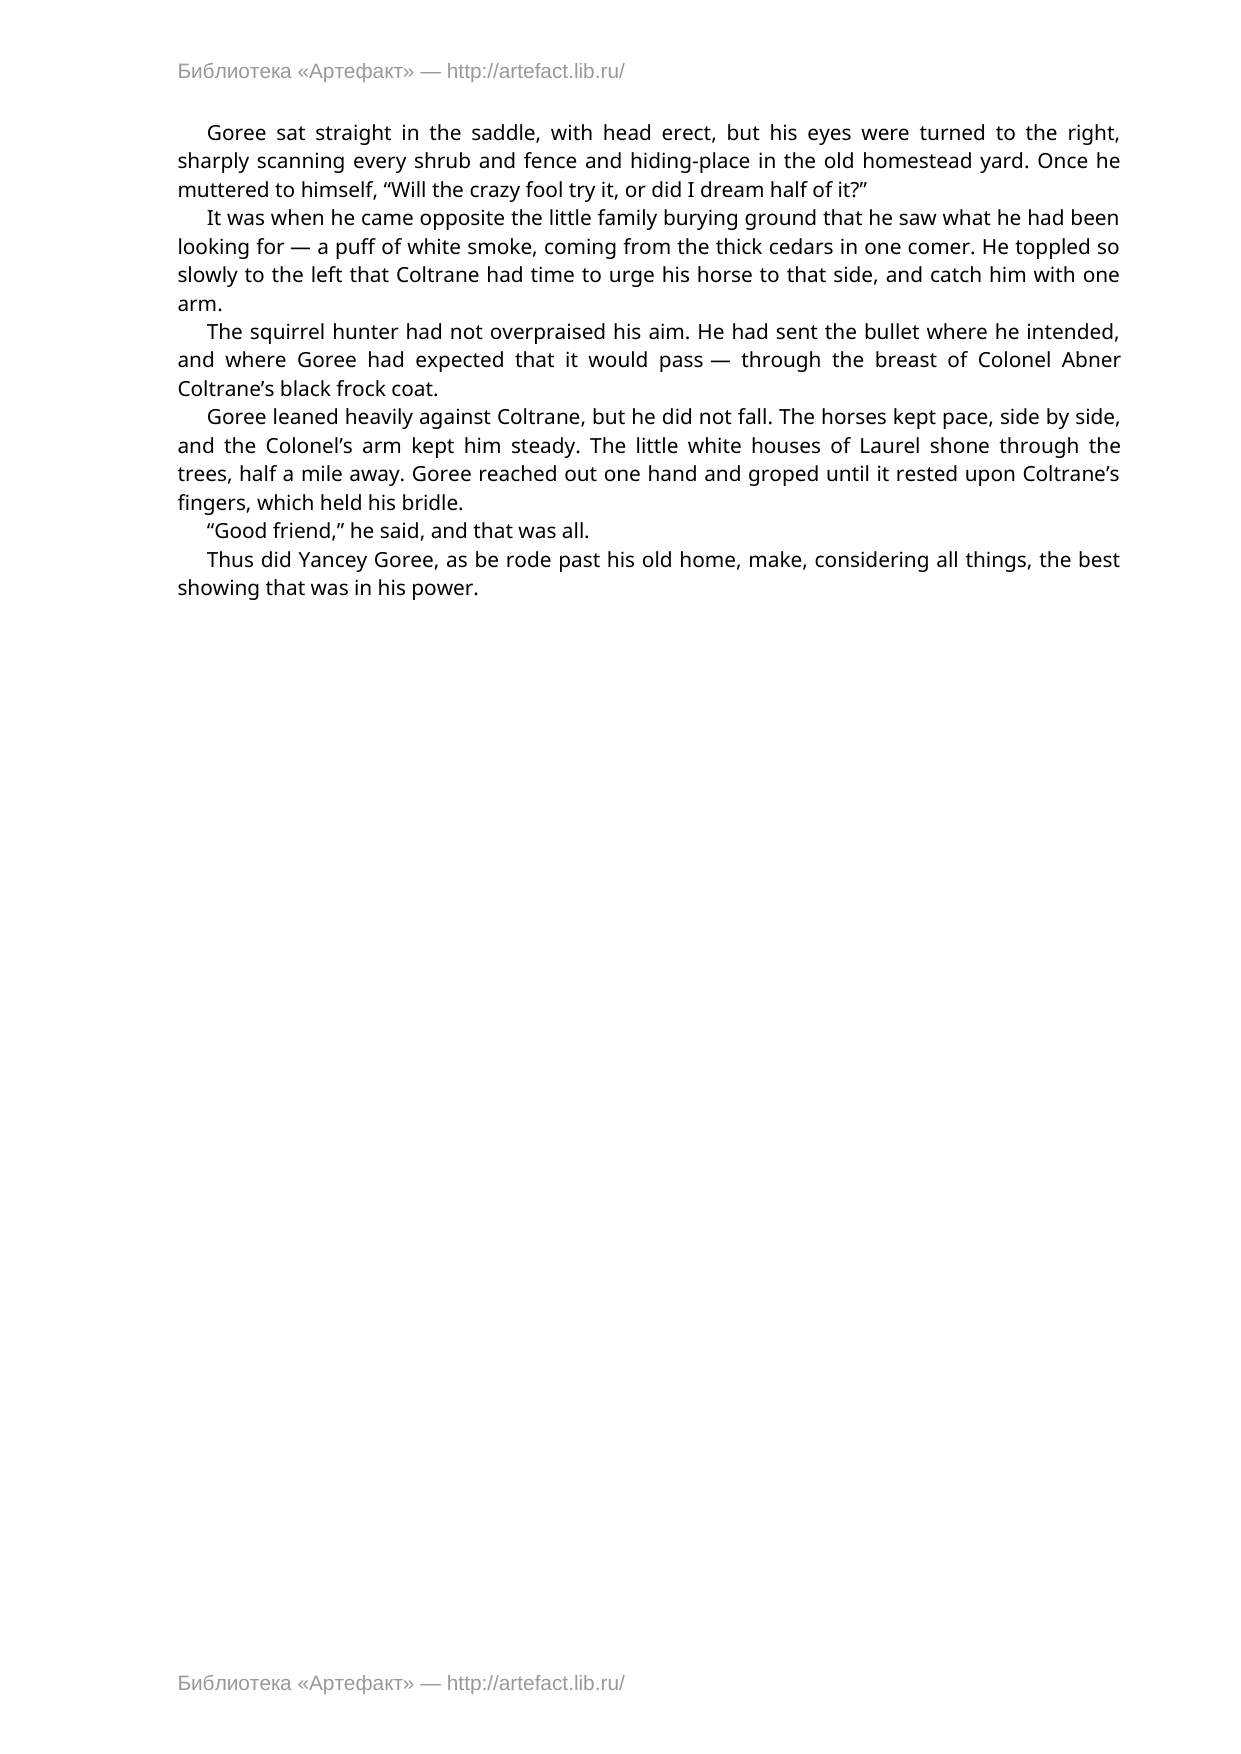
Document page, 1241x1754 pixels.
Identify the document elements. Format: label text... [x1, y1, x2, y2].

text Goree leaned heavily against Coltrane, but he did not fall. The horses kept pace, side by side, and the Colonel’s arm kept him steady. The little white houses of Laurel shone through the trees, half a mile away. Goree reached out one hand and groped until it rested upon Coltrane’s fingers, which held his bridle. [177, 402, 1122, 516]
text Thus did Yancey Goree, as be rode past his old home, make, considering all things, the best showing that was in his power. [177, 545, 1122, 602]
text “Good friend,” he said, and that was all. [177, 516, 1122, 545]
text The squirrel hunter had not overpraised his aim. He had sent the bullet where he intended, and where Goree had expected that it would pass — through the breast of Colonel Abner Coltrane’s black frock coat. [177, 317, 1122, 402]
text Goree sat straight in the saddle, with head erect, but his eyes were turned to the right, sharply scanning every shrub and fence and hiding-place in the old homestead yard. Once he muttered to himself, “Will the crazy fool try it, or did I dream half of it?” [177, 118, 1122, 203]
text It was when he came opposite the little family burying ground that he saw what he had been looking for — a puff of white smoke, coming from the thick cedars in one comer. He toppled so slowly to the left that Coltrane had time to urge his horse to that side, and catch him with one arm. [177, 203, 1122, 317]
